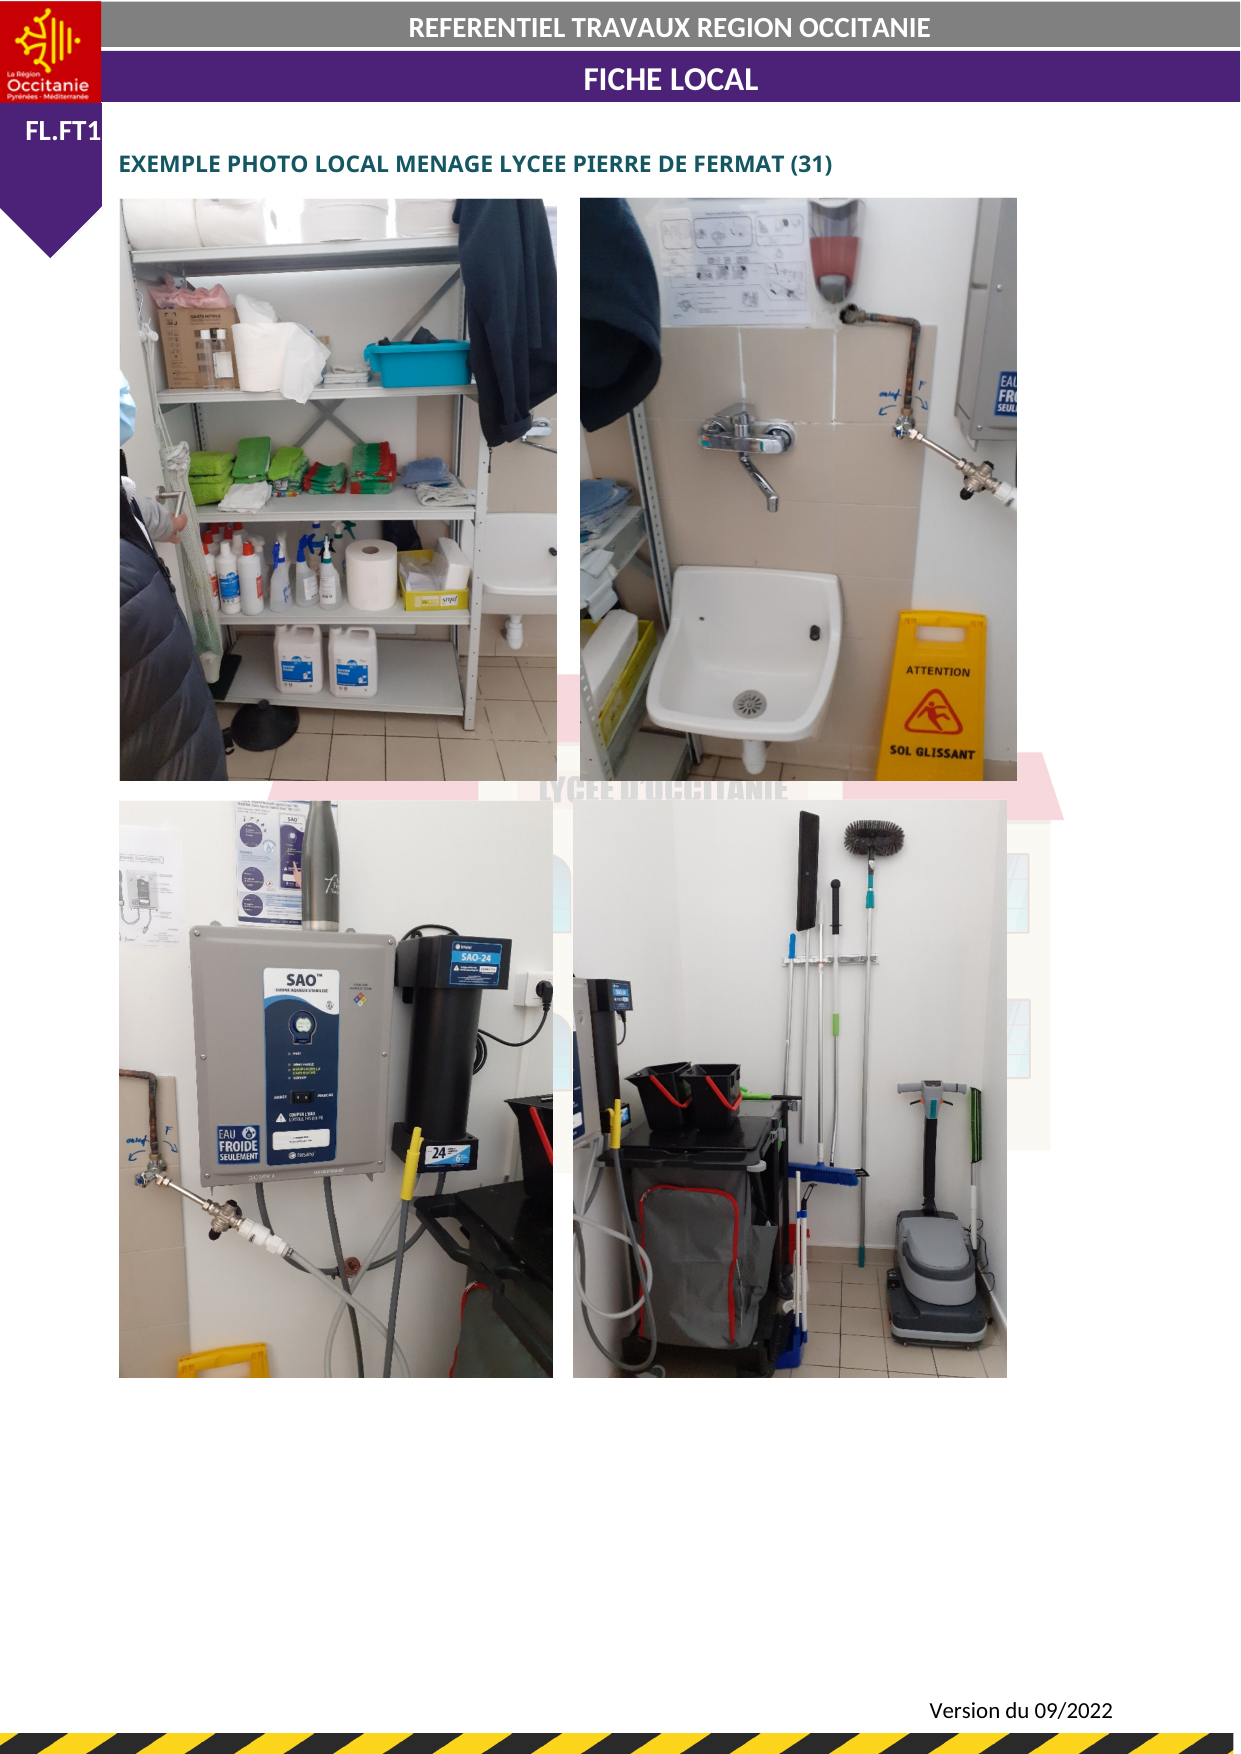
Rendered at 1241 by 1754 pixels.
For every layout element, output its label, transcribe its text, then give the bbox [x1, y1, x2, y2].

picture [0, 1733, 1234, 1754]
picture [0, 0, 1241, 1723]
text EXEMPLE PHOTO LOCAL MENAGE LYCEE PIERRE DE FERMAT (31) [118, 148, 1196, 179]
